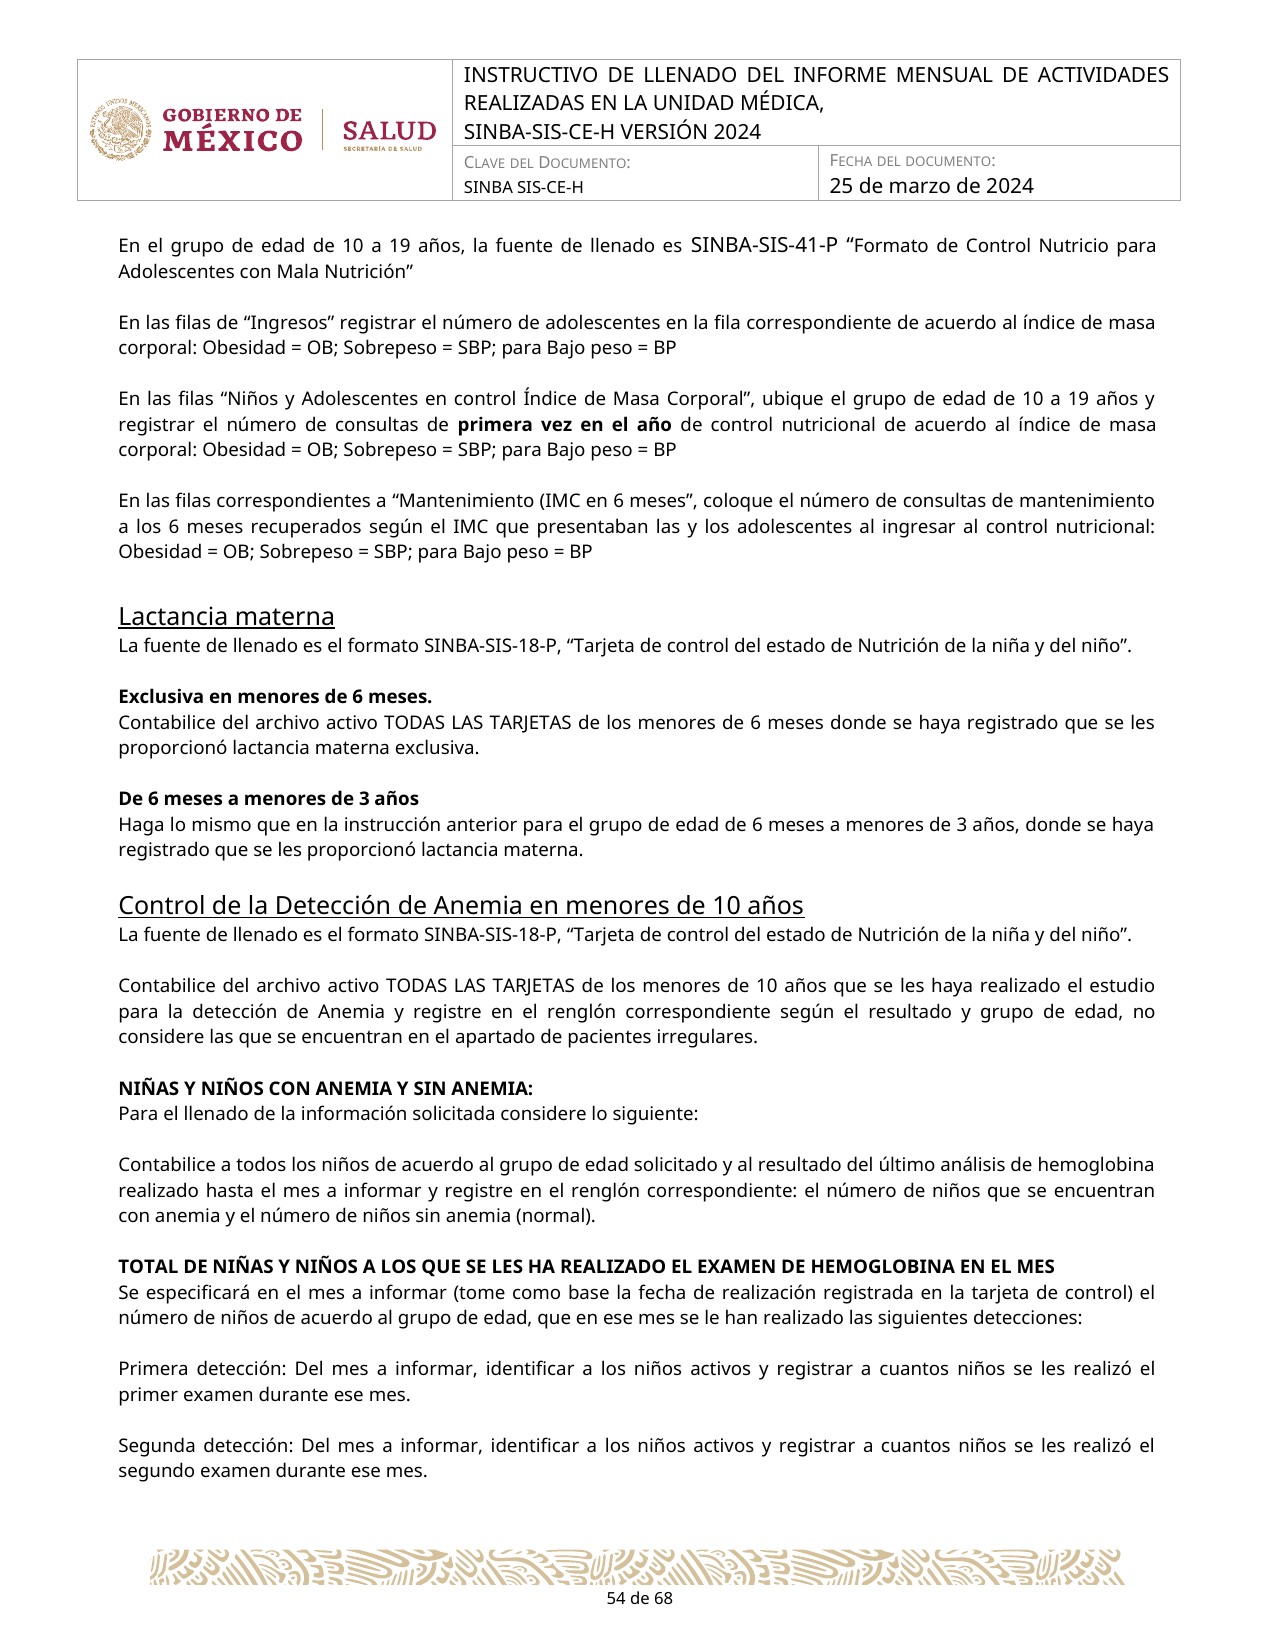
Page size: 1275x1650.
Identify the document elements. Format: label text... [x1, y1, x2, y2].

text TOTAL DE NIÑAS Y NIÑOS A LOS QUE SE LES HA REALIZADO EL EXAMEN DE HEMOGLOBINA EN EL MES [118, 1253, 1157, 1279]
text Contabilice del archivo activo TODAS LAS TARJETAS de los menores de 10 años que se les haya realizado el estudio para la detección de Anemia y registre en el renglón correspondiente según el resultado y grupo de edad, no considere las que se encuentran en el apartado de pacientes irregulares. [118, 973, 1157, 1049]
table_cell DE CONSULTA EXTERNA [90, 104, 144, 153]
text En las filas “Niños y Adolescentes en control Índice de Masa Corporal”, ubique el grupo de edad de 10 a 19 años y registrar el número de consultas de primera vez en el año de control nutricional de acuerdo al índice de masa corporal: Obesidad = OB; Sobrepeso = SBP; para Bajo peso = BP [118, 386, 1157, 462]
text Control de la Detección de Anemia en menores de 10 años [118, 888, 1157, 922]
text Se especificará en el mes a informar (tome como base la fecha de realización registrada en la tarjeta de control) el número de niños de acuerdo al grupo de edad, que en ese mes se le han realizado las siguientes detecciones: [118, 1279, 1157, 1330]
text De 6 meses a menores de 3 años [118, 786, 1157, 811]
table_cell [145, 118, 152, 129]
text Para el llenado de la información solicitada considere lo siguiente: [118, 1100, 1157, 1126]
text En el grupo de edad de 10 a 19 años, la fuente de llenado es SINBA-SIS-41-P “Formato de Control Nutricio para Adolescentes con Mala Nutrición” [118, 230, 1157, 284]
text NIÑAS Y NIÑOS CON ANEMIA Y SIN ANEMIA: [118, 1075, 1157, 1100]
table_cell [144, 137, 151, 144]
text Haga lo mismo que en la instrucción anterior para el grupo de edad de 6 meses a menores de 3 años, donde se haya registrado que se les proporcionó lactancia materna. [118, 811, 1157, 862]
text La fuente de llenado es el formato SINBA-SIS-18-P, “Tarjeta de control del estado de Nutrición de la niña y del niño”. [118, 922, 1157, 947]
text La fuente de llenado es el formato SINBA-SIS-18-P, “Tarjeta de control del estado de Nutrición de la niña y del niño”. [118, 632, 1157, 658]
text Contabilice del archivo activo TODAS LAS TARJETAS de los menores de 6 meses donde se haya registrado que se les proporcionó lactancia materna exclusiva. [118, 709, 1157, 760]
text Lactancia materna [118, 598, 1157, 632]
text En las filas de “Ingresos” registrar el número de adolescentes en la fila correspondiente de acuerdo al índice de masa corporal: Obesidad = OB; Sobrepeso = SBP; para Bajo peso = BP [118, 309, 1157, 360]
text En las filas correspondientes a “Mantenimiento (IMC en 6 meses”, coloque el número de consultas de mantenimiento a los 6 meses recuperados según el IMC que presentaban las y los adolescentes al ingresar al control nutricional: Obesidad = OB; Sobrepeso = SBP; para Bajo peso = BP [118, 488, 1157, 564]
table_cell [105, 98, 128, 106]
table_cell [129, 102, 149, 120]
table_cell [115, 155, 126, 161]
text Segunda detección: Del mes a informar, identificar a los niños activos y registrar a cuantos niños se les realizó el segundo examen durante ese mes. [118, 1432, 1157, 1483]
text Contabilice a todos los niños de acuerdo al grupo de edad solicitado y al resultado del último análisis de hemoglobina realizado hasta el mes a informar y registre en el renglón correspondiente: el número de niños que se encuentran con anemia y el número de niños sin anemia (normal). [118, 1151, 1157, 1228]
text Exclusiva en menores de 6 meses. [118, 683, 1157, 709]
text Primera detección: Del mes a informar, identificar a los niños activos y registrar a cuantos niños se les realizó el primer examen durante ese mes. [118, 1356, 1157, 1407]
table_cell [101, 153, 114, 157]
